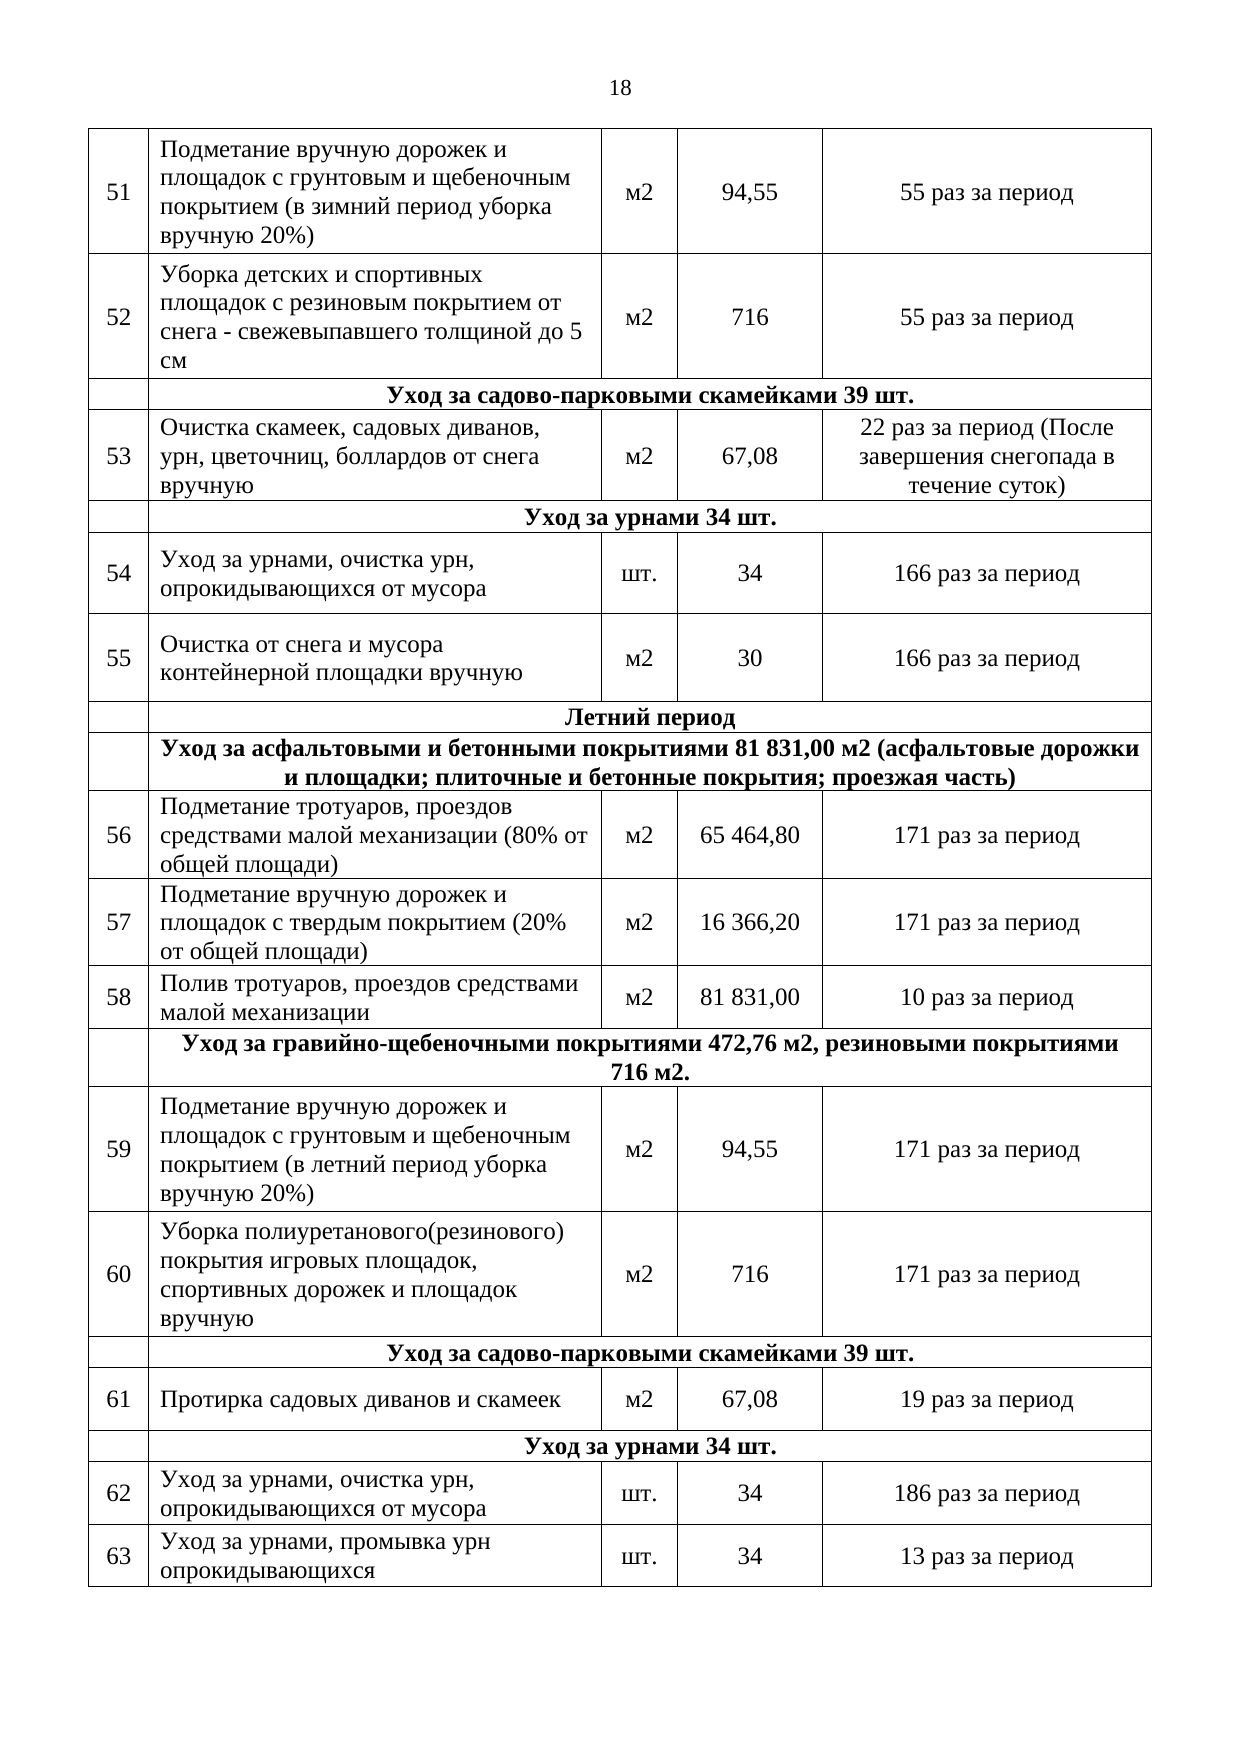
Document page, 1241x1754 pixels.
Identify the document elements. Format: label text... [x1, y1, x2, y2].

table_cell 94,55 [678, 1087, 822, 1211]
table_cell м2 [602, 410, 677, 500]
table_cell 94,55 [678, 129, 822, 253]
table_cell м2 [602, 1368, 677, 1430]
table_cell Уход за садово-парковыми скамейками 39 шт. [149, 379, 1151, 409]
table_cell [89, 733, 148, 790]
table_cell 53 [89, 410, 148, 500]
table_cell 56 [89, 791, 148, 878]
table_cell 67,08 [678, 410, 822, 500]
table_cell 52 [89, 254, 148, 378]
table_cell [89, 702, 148, 732]
table_cell шт. [602, 533, 677, 613]
table_cell 67,08 [678, 1368, 822, 1430]
table_cell [89, 379, 148, 409]
table_cell 34 [678, 1525, 822, 1586]
table_cell 62 [89, 1462, 148, 1523]
table_cell м2 [602, 791, 677, 878]
table_cell [89, 1431, 148, 1461]
table_cell 171 раз за период [823, 1212, 1151, 1336]
table_cell Подметание вручную дорожек и площадок с твердым покрытием (20% от общей площади) [149, 879, 601, 965]
table_cell м2 [602, 966, 677, 1027]
table_cell [89, 1029, 148, 1086]
table_cell м2 [602, 1212, 677, 1336]
table_cell 186 раз за период [823, 1462, 1151, 1523]
table_cell 13 раз за период [823, 1525, 1151, 1586]
table_cell 16 366,20 [678, 879, 822, 965]
table_cell Полив тротуаров, проездов средствами малой механизации [149, 966, 601, 1027]
table_cell 81 831,00 [678, 966, 822, 1027]
table_cell 716 [678, 1212, 822, 1336]
table_cell м2 [602, 614, 677, 701]
table_cell 54 [89, 533, 148, 613]
table_cell Уборка полиуретанового(резинового) покрытия игровых площадок, спортивных дорожек и площадок вручную [149, 1212, 601, 1336]
table_cell [89, 501, 148, 532]
table_cell м2 [602, 879, 677, 965]
table_cell 61 [89, 1368, 148, 1430]
table_cell 171 раз за период [823, 1087, 1151, 1211]
table_cell Летний период [149, 702, 1151, 732]
table_cell 166 раз за период [823, 614, 1151, 701]
table_cell 51 [89, 129, 148, 253]
table_cell Протирка садовых диванов и скамеек [149, 1368, 601, 1430]
table_cell Подметание вручную дорожек и площадок с грунтовым и щебеночным покрытием (в зимний период уборка вручную 20%) [149, 129, 601, 253]
table_cell Уход за асфальтовыми и бетонными покрытиями 81 831,00 м2 (асфальтовые дорожки и площадки; плиточные и бетонные покрытия; проезжая часть) [149, 733, 1151, 790]
table_cell [89, 1337, 148, 1367]
table_cell 58 [89, 966, 148, 1027]
table_cell Очистка скамеек, садовых диванов, урн, цветочниц, боллардов от снега вручную [149, 410, 601, 500]
table_cell Уход за гравийно-щебеночными покрытиями 472,76 м2, резиновыми покрытиями 716 м2. [149, 1029, 1151, 1086]
table_cell 34 [678, 533, 822, 613]
table_cell 55 раз за период [823, 254, 1151, 378]
table_cell Уход за урнами, промывка урн опрокидывающихся [149, 1525, 601, 1586]
table_cell 34 [678, 1462, 822, 1523]
table_cell 19 раз за период [823, 1368, 1151, 1430]
table_cell Очистка от снега и мусора контейнерной площадки вручную [149, 614, 601, 701]
table_cell 166 раз за период [823, 533, 1151, 613]
table_cell м2 [602, 1087, 677, 1211]
table_cell Подметание тротуаров, проездов средствами малой механизации (80% от общей площади) [149, 791, 601, 878]
table_cell 57 [89, 879, 148, 965]
table_cell шт. [602, 1462, 677, 1523]
table_cell шт. [602, 1525, 677, 1586]
table_cell Уход за урнами, очистка урн, опрокидывающихся от мусора [149, 533, 601, 613]
table_cell 10 раз за период [823, 966, 1151, 1027]
table_cell Уход за садово-парковыми скамейками 39 шт. [149, 1337, 1151, 1367]
table_cell Уборка детских и спортивных площадок с резиновым покрытием от снега - свежевыпавшего толщиной до 5 см [149, 254, 601, 378]
table_cell 55 раз за период [823, 129, 1151, 253]
table_cell Уход за урнами 34 шт. [149, 501, 1151, 532]
table_cell м2 [602, 129, 677, 253]
table_cell 22 раз за период (После завершения снегопада в течение суток) [823, 410, 1151, 500]
table_cell Уход за урнами 34 шт. [149, 1431, 1151, 1461]
table_cell м2 [602, 254, 677, 378]
table_cell 60 [89, 1212, 148, 1336]
table_cell 65 464,80 [678, 791, 822, 878]
table_cell 59 [89, 1087, 148, 1211]
table_cell Уход за урнами, очистка урн, опрокидывающихся от мусора [149, 1462, 601, 1523]
table_cell 30 [678, 614, 822, 701]
table_cell 716 [678, 254, 822, 378]
table_cell 171 раз за период [823, 791, 1151, 878]
table_cell Подметание вручную дорожек и площадок с грунтовым и щебеночным покрытием (в летний период уборка вручную 20%) [149, 1087, 601, 1211]
table_cell 55 [89, 614, 148, 701]
table_cell 63 [89, 1525, 148, 1586]
table_cell 171 раз за период [823, 879, 1151, 965]
